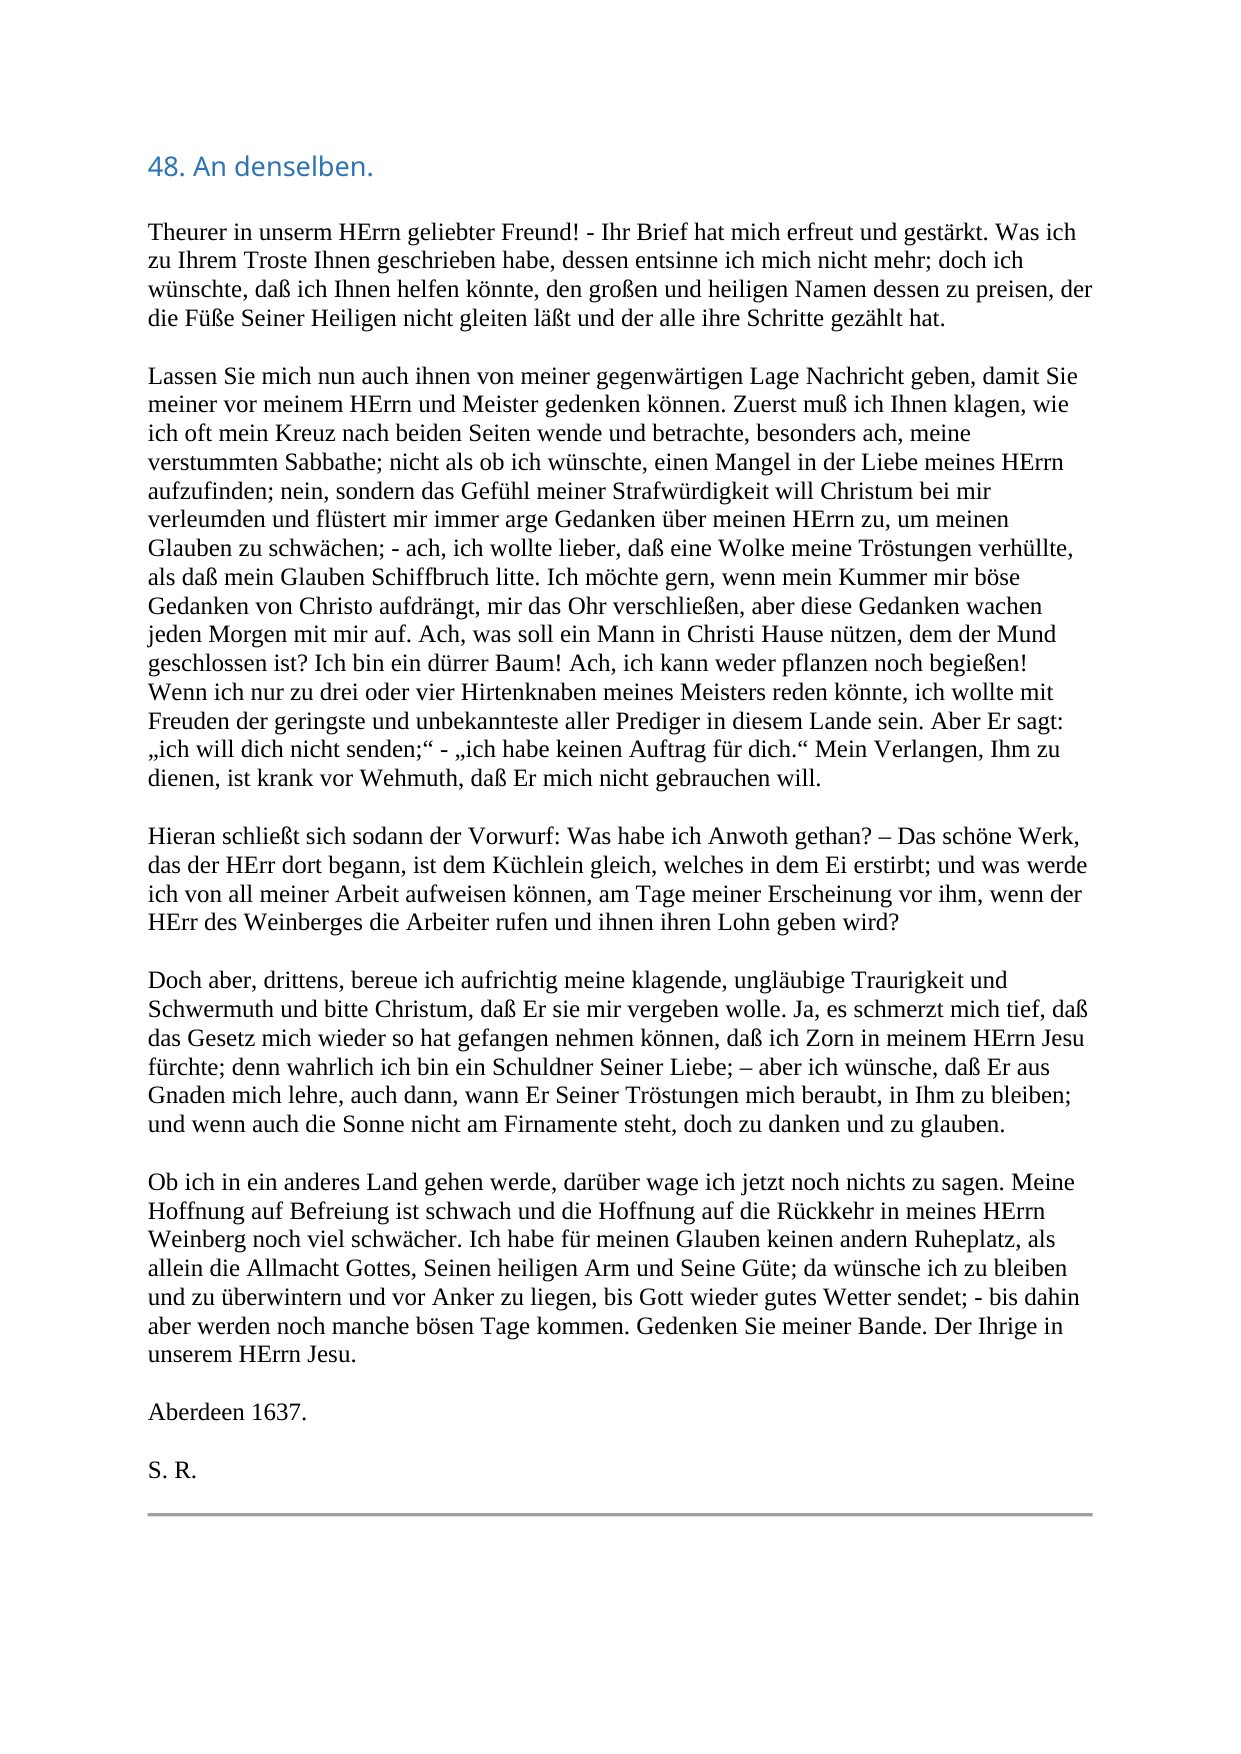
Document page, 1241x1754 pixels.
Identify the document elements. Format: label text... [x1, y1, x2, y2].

text Ob ich in ein anderes Land gehen werde, darüber wage ich jetzt noch nichts zu sagen. Meine Hoffnung auf Befreiung ist schwach und die Hoffnung auf die Rückkehr in meines HErrn Weinberg noch viel schwächer. Ich habe für meinen Glauben keinen andern Ruheplatz, als allein die Allmacht Gottes, Seinen heiligen Arm und Seine Güte; da wünsche ich zu bleiben und zu überwintern und vor Anker zu liegen, bis Gott wieder gutes Wetter sendet; - bis dahin aber werden noch manche bösen Tage kommen. Gedenken Sie meiner Bande. Der Ihrige in unserem HErrn Jesu. [148, 1167, 1093, 1368]
text Doch aber, drittens, bereue ich aufrichtig meine klagende, ungläubige Traurigkeit und Schwermuth und bitte Christum, daß Er sie mir vergeben wolle. Ja, es schmerzt mich tief, daß das Gesetz mich wieder so hat gefangen nehmen können, daß ich Zorn in meinem HErrn Jesu fürchte; denn wahrlich ich bin ein Schuldner Seiner Liebe; – aber ich wünsche, daß Er aus Gnaden mich lehre, auch dann, wann Er Seiner Tröstungen mich beraubt, in Ihm zu bleiben; und wenn auch die Sonne nicht am Firnamente steht, doch zu danken und zu glauben. [148, 965, 1093, 1138]
text Hieran schließt sich sodann der Vorwurf: Was habe ich Anwoth gethan? – Das schöne Werk, das der HErr dort begann, ist dem Küchlein gleich, welches in dem Ei erstirbt; und was werde ich von all meiner Arbeit aufweisen können, am Tage meiner Erscheinung vor ihm, wenn der HErr des Weinberges die Arbeiter rufen und ihnen ihren Lohn geben wird? [148, 821, 1093, 936]
text Lassen Sie mich nun auch ihnen von meiner gegenwärtigen Lage Nachricht geben, damit Sie meiner vor meinem HErrn und Meister gedenken können. Zuerst muß ich Ihnen klagen, wie ich oft mein Kreuz nach beiden Seiten wende und betrachte, besonders ach, meine verstummten Sabbathe; nicht als ob ich wünschte, einen Mangel in der Liebe meines HErrn aufzufinden; nein, sondern das Gefühl meiner Strafwürdigkeit will Christum bei mir verleumden und flüstert mir immer arge Gedanken über meinen HErrn zu, um meinen Glauben zu schwächen; - ach, ich wollte lieber, daß eine Wolke meine Tröstungen verhüllte, als daß mein Glauben Schiffbruch litte. Ich möchte gern, wenn mein Kummer mir böse Gedanken von Christo aufdrängt, mir das Ohr verschließen, aber diese Gedanken wachen jeden Morgen mit mir auf. Ach, was soll ein Mann in Christi Hause nützen, dem der Mund geschlossen ist? Ich bin ein dürrer Baum! Ach, ich kann weder pflanzen noch begießen! Wenn ich nur zu drei oder vier Hirtenknaben meines Meisters reden könnte, ich wollte mit Freuden der geringste und unbekannteste aller Prediger in diesem Lande sein. Aber Er sagt: „ich will dich nicht senden;“ - „ich habe keinen Auftrag für dich.“ Mein Verlangen, Ihm zu dienen, ist krank vor Wehmuth, daß Er mich nicht gebrauchen will. [148, 361, 1093, 792]
text Theurer in unserm HErrn geliebter Freund! - Ihr Brief hat mich erfreut und gestärkt. Was ich zu Ihrem Troste Ihnen geschrieben habe, dessen entsinne ich mich nicht mehr; doch ich wünschte, daß ich Ihnen helfen könnte, den großen und heiligen Namen dessen zu preisen, der die Füße Seiner Heiligen nicht gleiten läßt und der alle ihre Schritte gezählt hat. [148, 217, 1093, 332]
text S. R. [148, 1455, 1093, 1484]
text Aberdeen 1637. [148, 1397, 1093, 1426]
subtitle 48. An denselben. [148, 148, 1093, 184]
